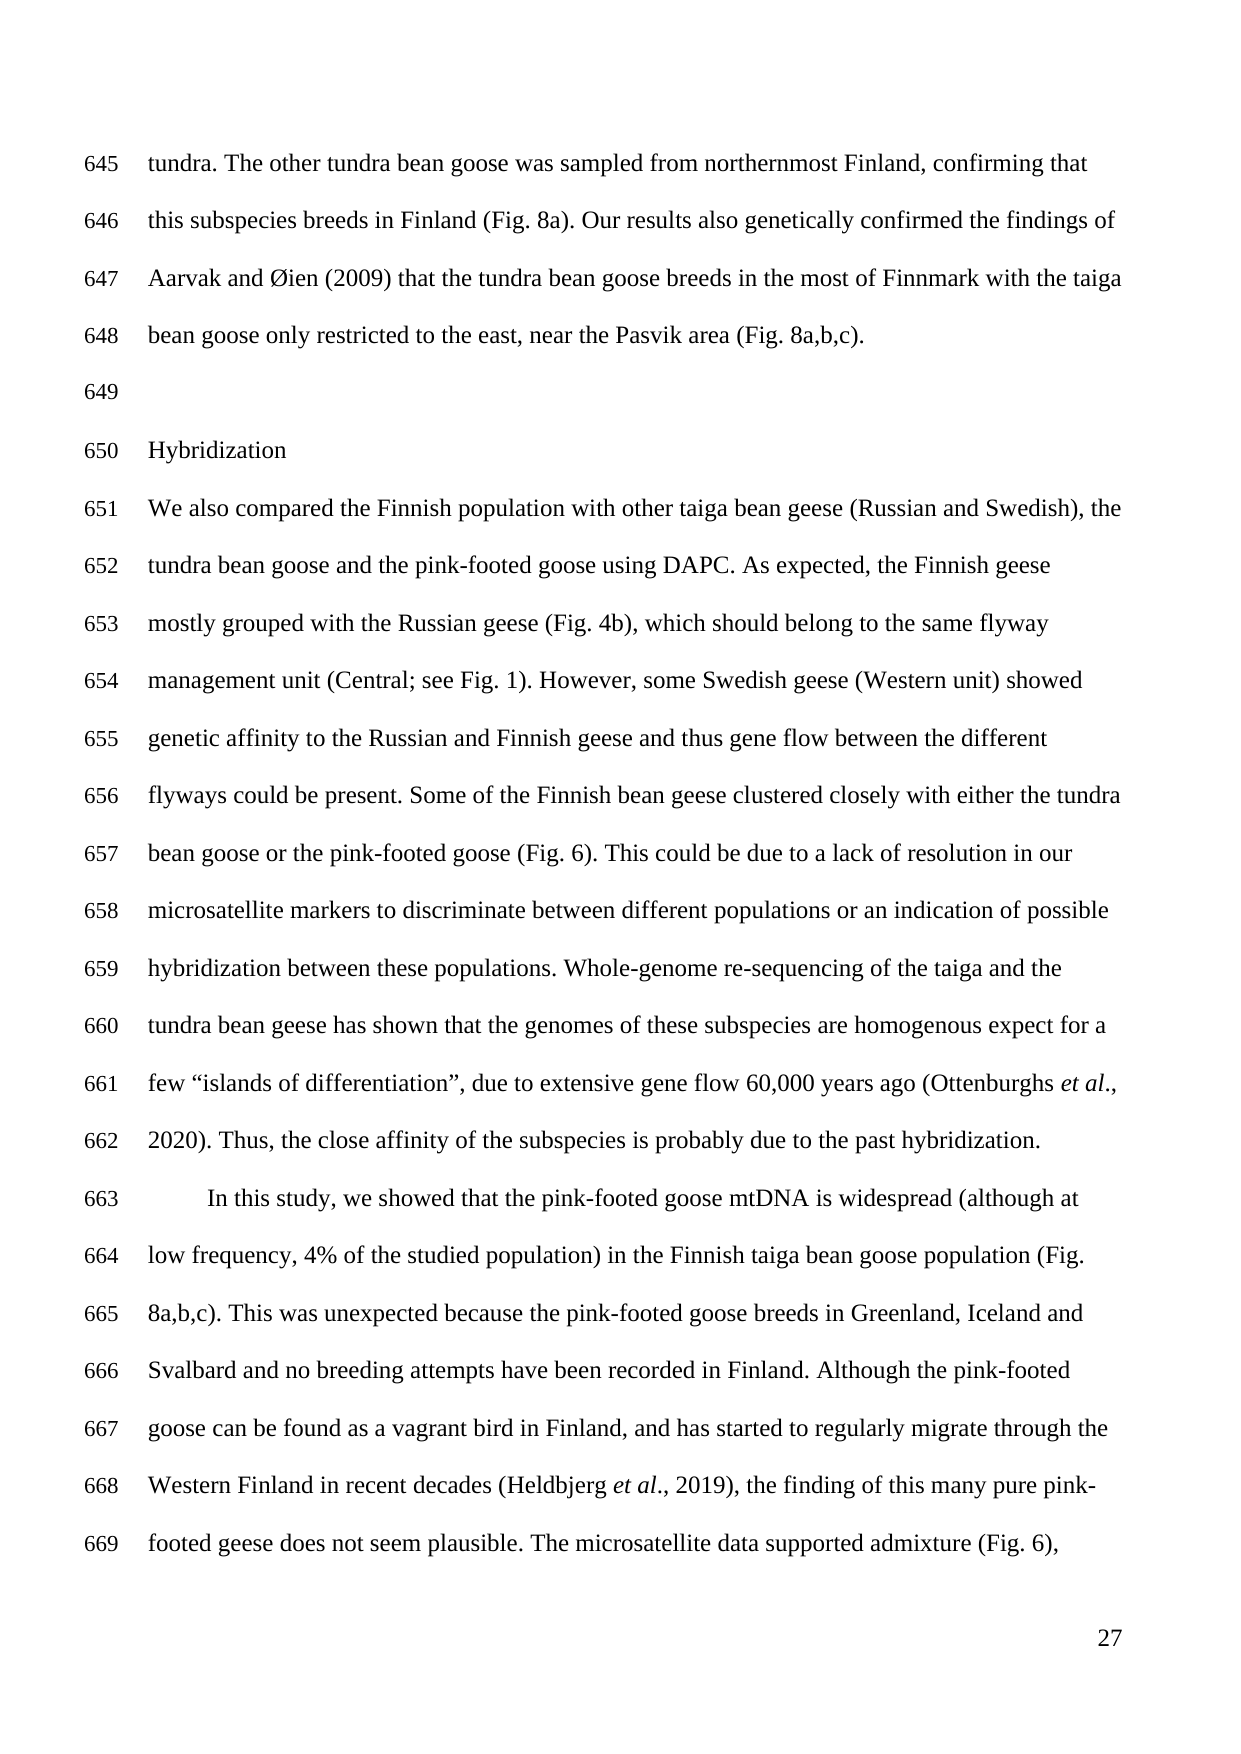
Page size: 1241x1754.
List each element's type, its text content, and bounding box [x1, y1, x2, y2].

subtitle Hybridization [148, 435, 1122, 464]
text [148, 1183, 1122, 1556]
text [148, 148, 1122, 349]
text We also compared the Finnish population with other taiga bean geese (Russian and Swedish), the tundra bean goose and the pink-footed goose using DAPC. As expected, the Finnish geese mostly grouped with the Russian geese (Fig. 4b), which should belong to the same flyway management unit (Central; see Fig. 1). However, some Swedish geese (Western unit) showed genetic affinity to the Russian and Finnish geese and thus gene flow between the different flyways could be present. Some of the Finnish bean geese clustered closely with either the tundra bean goose or the pink-footed goose (Fig. 6). This could be due to a lack of resolution in our microsatellite markers to discriminate between different populations or an indication of possible hybridization between these populations. Whole-genome re-sequencing of the taiga and the tundra bean geese has shown that the genomes of these subspecies are homogenous expect for a few “islands of differentiation”, due to extensive gene flow 60,000 years ago (Ottenburghs et al., 2020). Thus, the close affinity of the subspecies is probably due to the past hybridization. [148, 493, 1122, 1154]
